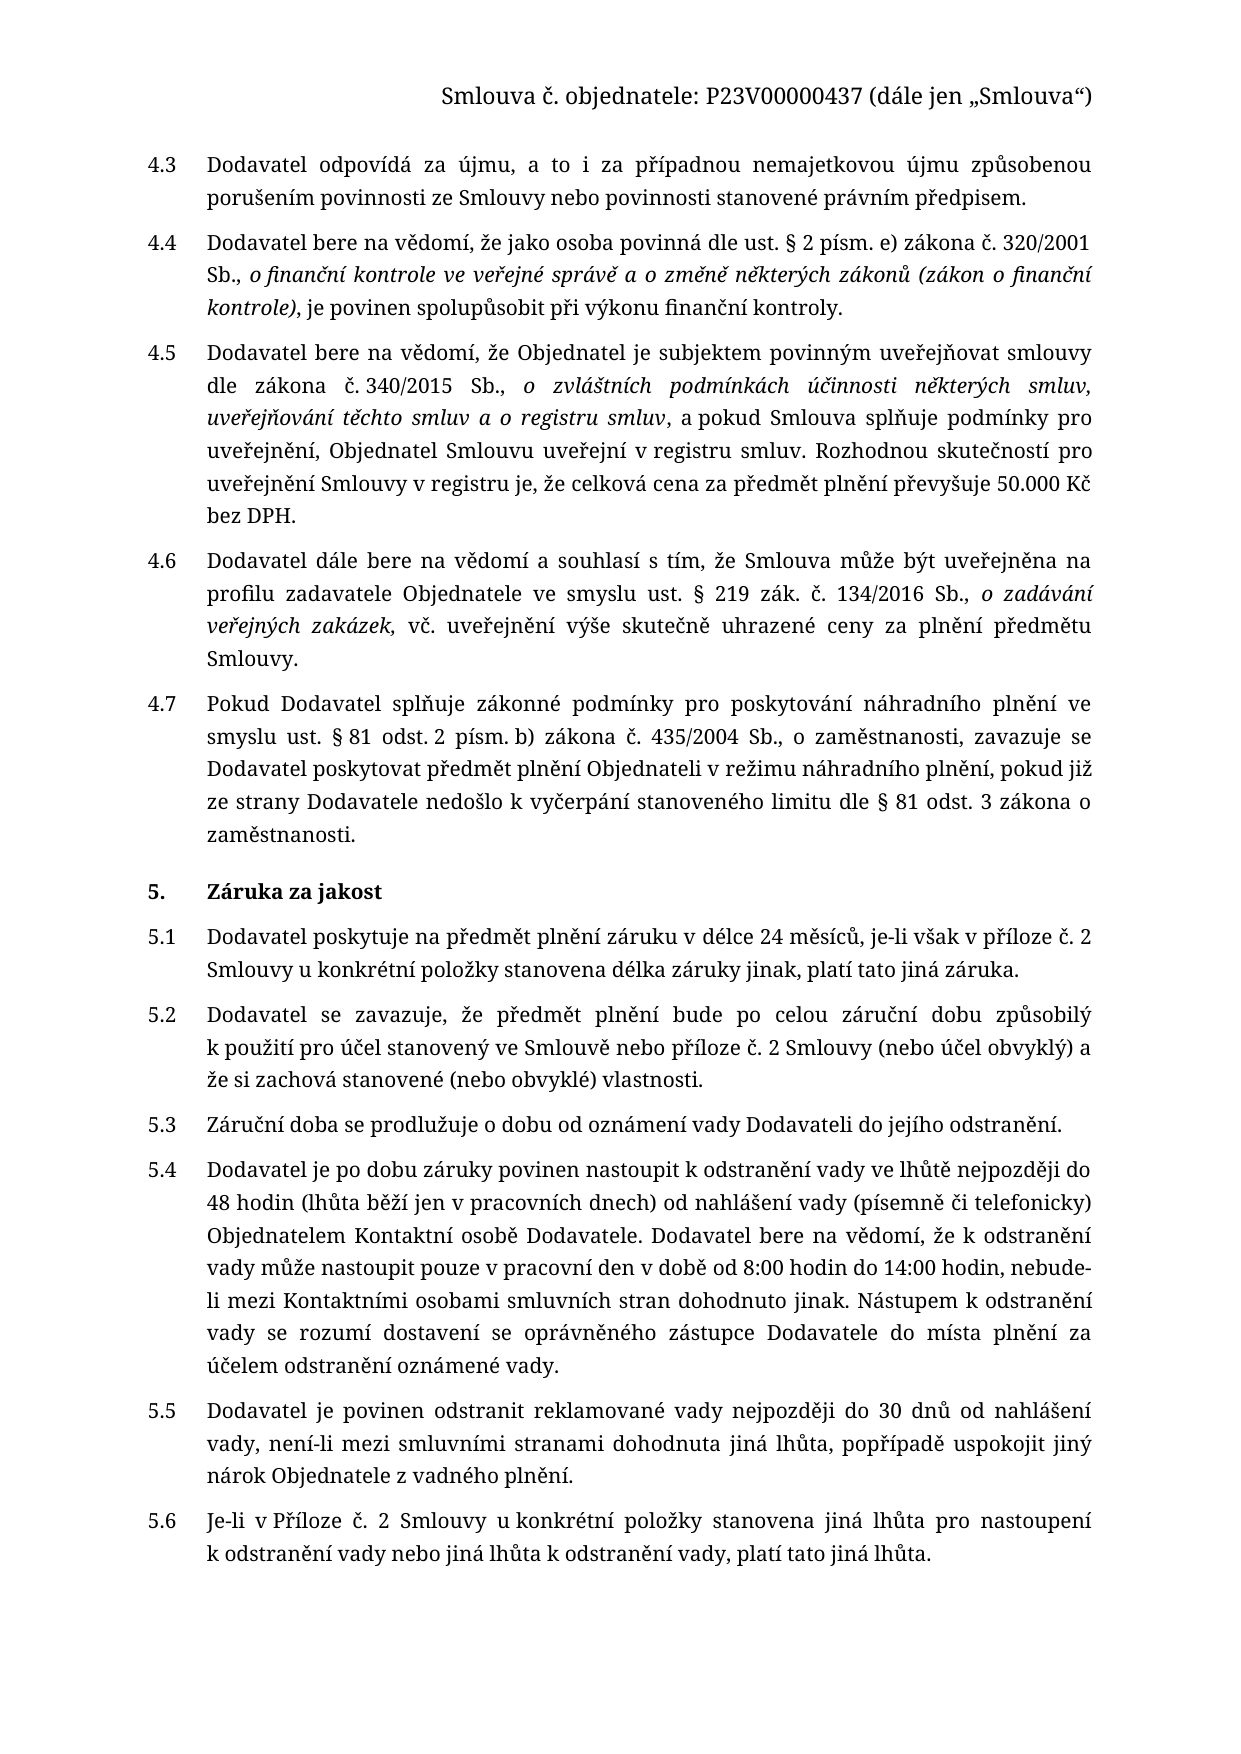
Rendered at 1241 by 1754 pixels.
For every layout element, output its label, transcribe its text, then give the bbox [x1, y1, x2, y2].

list Dodavatel se zavazuje, že předmět plnění bude po celou záruční dobu způsobilý k použití pro účel stanovený ve Smlouvě nebo příloze č. 2 Smlouvy (nebo účel obvyklý) a že si zachová stanovené (nebo obvyklé) vlastnosti. [148, 1000, 1093, 1094]
list Je-li v Příloze č. 2 Smlouvy u konkrétní položky stanovena jiná lhůta pro nastoupení k odstranění vady nebo jiná lhůta k odstranění vady, platí tato jiná lhůta. [148, 1507, 1093, 1568]
list Dodavatel poskytuje na předmět plnění záruku v délce 24 měsíců, je-li však v příloze č. 2 Smlouvy u konkrétní položky stanovena délka záruky jinak, platí tato jiná záruka. [148, 922, 1093, 983]
list Dodavatel bere na vědomí, že jako osoba povinná dle ust. § 2 písm. e) zákona č. 320/2001 Sb., o finanční kontrole ve veřejné správě a o změně některých zákonů (zákon o finanční kontrole), je povinen spolupůsobit při výkonu finanční kontroly. [148, 228, 1093, 322]
list Dodavatel je povinen odstranit reklamované vady nejpozději do 30 dnů od nahlášení vady, není-li mezi smluvními stranami dohodnuta jiná lhůta, popřípadě uspokojit jiný nárok Objednatele z vadného plnění. [148, 1396, 1093, 1490]
list Záruční doba se prodlužuje o dobu od oznámení vady Dodavateli do jejího odstranění. [148, 1110, 1093, 1139]
list Dodavatel bere na vědomí, že Objednatel je subjektem povinným uveřejňovat smlouvy dle zákona č. 340/2015 Sb., o zvláštních podmínkách účinnosti některých smluv, uveřejňování těchto smluv a o registru smluv, a pokud Smlouva splňuje podmínky pro uveřejnění, Objednatel Smlouvu uveřejní v registru smluv. Rozhodnou skutečností pro uveřejnění Smlouvy v registru je, že celková cena za předmět plnění převyšuje 50.000 Kč bez DPH. [148, 338, 1093, 530]
list Dodavatel odpovídá za újmu, a to i za případnou nemajetkovou újmu způsobenou porušením povinnosti ze Smlouvy nebo povinnosti stanovené právním předpisem. [148, 150, 1093, 211]
list Dodavatel dále bere na vědomí a souhlasí s tím, že Smlouva může být uveřejněna na profilu zadavatele Objednatele ve smyslu ust. § 219 zák. č. 134/2016 Sb., o zadávání veřejných zakázek, vč. uveřejnění výše skutečně uhrazené ceny za plnění předmětu Smlouvy. [148, 546, 1093, 673]
list Záruka za jakost [148, 877, 1093, 906]
list Dodavatel je po dobu záruky povinen nastoupit k odstranění vady ve lhůtě nejpozději do 48 hodin (lhůta běží jen v pracovních dnech) od nahlášení vady (písemně či telefonicky) Objednatelem Kontaktní osobě Dodavatele. Dodavatel bere na vědomí, že k odstranění vady může nastoupit pouze v pracovní den v době od 8:00 hodin do 14:00 hodin, nebude-li mezi Kontaktními osobami smluvních stran dohodnuto jinak. Nástupem k odstranění vady se rozumí dostavení se oprávněného zástupce Dodavatele do místa plnění za účelem odstranění oznámené vady. [148, 1156, 1093, 1379]
list Pokud Dodavatel splňuje zákonné podmínky pro poskytování náhradního plnění ve smyslu ust. § 81 odst. 2 písm. b) zákona č. 435/2004 Sb., o zaměstnanosti, zavazuje se Dodavatel poskytovat předmět plnění Objednateli v režimu náhradního plnění, pokud již ze strany Dodavatele nedošlo k vyčerpání stanoveného limitu dle § 81 odst. 3 zákona o zaměstnanosti. [148, 689, 1093, 848]
